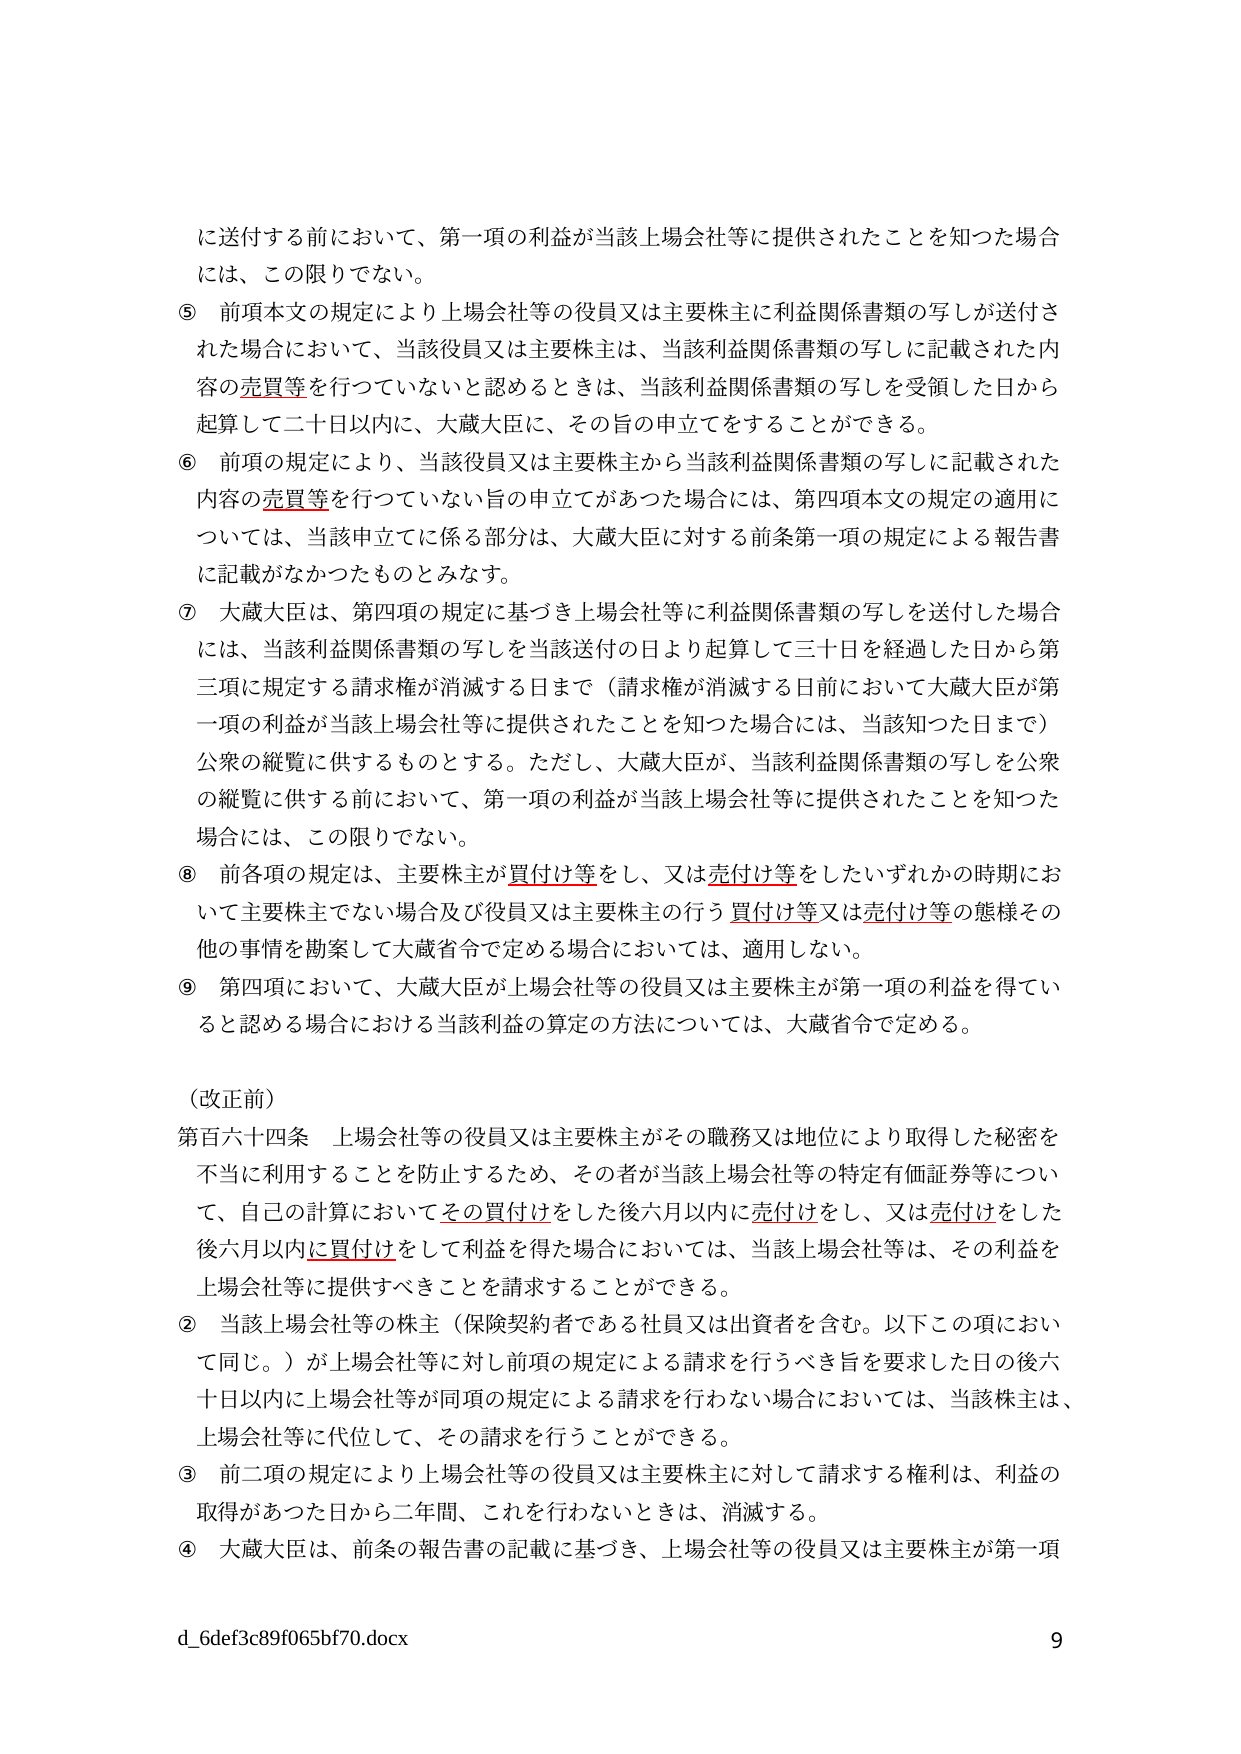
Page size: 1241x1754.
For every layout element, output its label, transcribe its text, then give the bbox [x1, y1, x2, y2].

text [177, 217, 1063, 292]
text ⑨ 第四項において、大蔵大臣が上場会社等の役員又は主要株主が第一項の利益を得ていると認める場合における当該利益の算定の方法については、大蔵省令で定める。 [177, 967, 1063, 1042]
text ② 当該上場会社等の株主（保険契約者である社員又は出資者を含む。以下この項において同じ。）が上場会社等に対し前項の規定による請求を行うべき旨を要求した日の後六十日以内に上場会社等が同項の規定による請求を行わない場合においては、当該株主は、上場会社等に代位して、その請求を行うことができる。 [177, 1304, 1063, 1454]
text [177, 1529, 1063, 1567]
text ⑥ 前項の規定により、当該役員又は主要株主から当該利益関係書類の写しに記載された内容の売買等を行つていない旨の申立てがあつた場合には、第四項本文の規定の適用については、当該申立てに係る部分は、大蔵大臣に対する前条第一項の規定による報告書に記載がなかつたものとみなす。 [177, 442, 1063, 592]
text 第百六十四条 上場会社等の役員又は主要株主がその職務又は地位により取得した秘密を不当に利用することを防止するため、その者が当該上場会社等の特定有価証券等について、自己の計算においてその買付けをした後六月以内に売付けをし、又は売付けをした後六月以内に買付けをして利益を得た場合においては、当該上場会社等は、その利益を上場会社等に提供すべきことを請求することができる。 [177, 1117, 1063, 1304]
text ③ 前二項の規定により上場会社等の役員又は主要株主に対して請求する権利は、利益の取得があつた日から二年間、これを行わないときは、消滅する。 [177, 1454, 1063, 1529]
text （改正前） [177, 1079, 1063, 1117]
text ⑤ 前項本文の規定により上場会社等の役員又は主要株主に利益関係書類の写しが送付された場合において、当該役員又は主要株主は、当該利益関係書類の写しに記載された内容の売買等を行つていないと認めるときは、当該利益関係書類の写しを受領した日から起算して二十日以内に、大蔵大臣に、その旨の申立てをすることができる。 [177, 292, 1063, 442]
text ⑧ 前各項の規定は、主要株主が買付け等をし、又は売付け等をしたいずれかの時期において主要株主でない場合及び役員又は主要株主の行う買付け等又は売付け等の態様その他の事情を勘案して大蔵省令で定める場合においては、適用しない。 [177, 854, 1063, 967]
text ⑦ 大蔵大臣は、第四項の規定に基づき上場会社等に利益関係書類の写しを送付した場合には、当該利益関係書類の写しを当該送付の日より起算して三十日を経過した日から第三項に規定する請求権が消滅する日まで（請求権が消滅する日前において大蔵大臣が第一項の利益が当該上場会社等に提供されたことを知つた場合には、当該知つた日まで）公衆の縦覧に供するものとする。ただし、大蔵大臣が、当該利益関係書類の写しを公衆の縦覧に供する前において、第一項の利益が当該上場会社等に提供されたことを知つた場合には、この限りでない。 [177, 592, 1063, 854]
